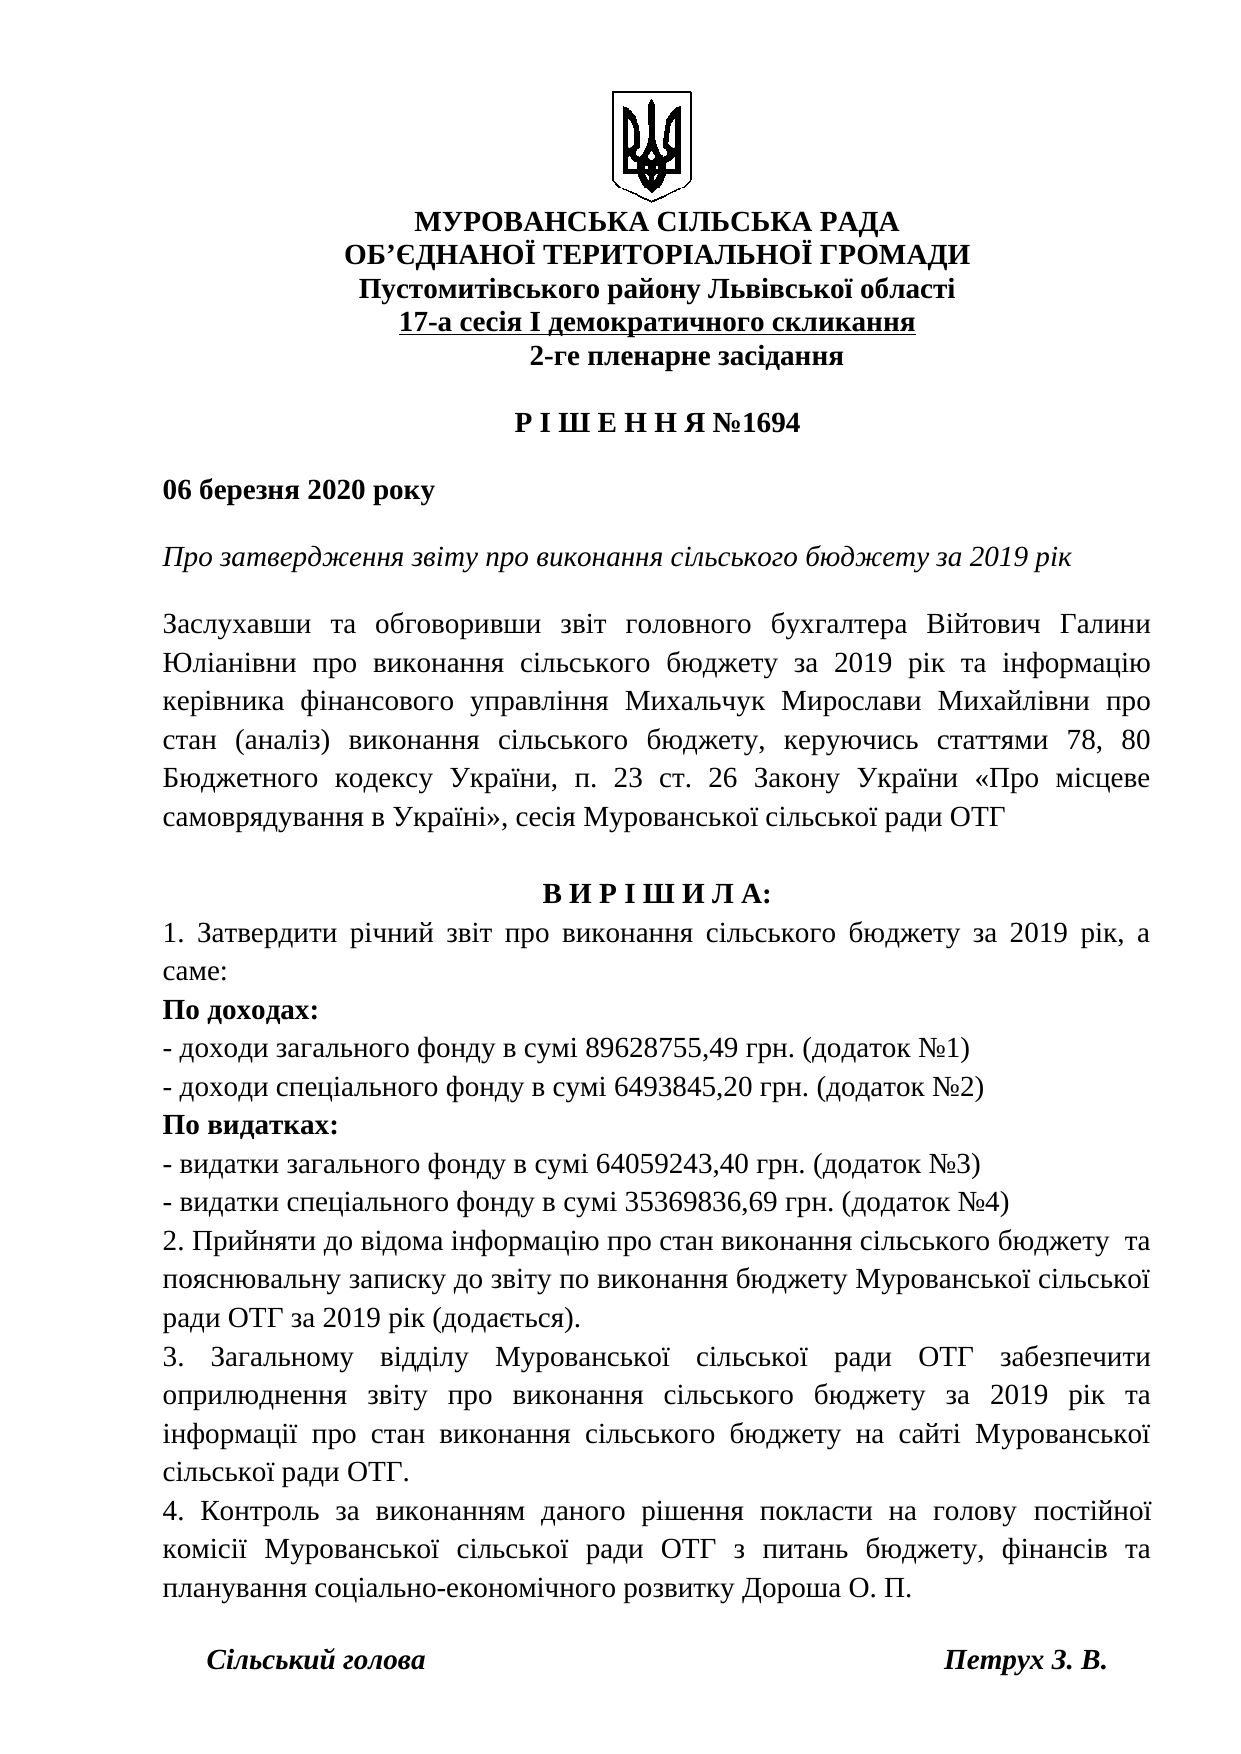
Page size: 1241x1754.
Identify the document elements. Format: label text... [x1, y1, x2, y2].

text 4. Контроль за виконанням даного рішення покласти на голову постійної комісії Мурованської сільської ради ОТГ з питань бюджету, фінансів та планування соціально-економічного розвитку Дороша О. П. [162, 1493, 1152, 1603]
text ОБ’ЄДНАНОЇ ТЕРИТОРІАЛЬНОЇ ГРОМАДИ [162, 237, 1152, 271]
text 3. Загальному відділу Мурованської сільської ради ОТГ забезпечити оприлюднення звіту про виконання сільського бюджету за 2019 рік та інформації про стан виконання сільського бюджету на сайті Мурованської сільської ради ОТГ. [162, 1339, 1152, 1488]
text Пустомитівського району Львівської області [162, 271, 1152, 304]
text 06 березня 2020 року [162, 472, 1152, 506]
text Про затвердження звіту про виконання сільського бюджету за 2019 рік [162, 539, 1152, 573]
text Р І Ш Е Н Н Я №1694 [162, 405, 1152, 439]
text - доходи загального фонду в сумі 89628755,49 грн. (додаток №1) [162, 1030, 1152, 1064]
text Заслухавши та обговоривши звіт головного бухгалтера Війтович Галини Юліанівни про виконання сільського бюджету за 2019 рік та інформацію керівника фінансового управління Михальчук Мирослави Михайлівни про стан (аналіз) виконання сільського бюджету, керуючись статтями 78, 80 Бюджетного кодексу України, п. 23 ст. 26 Закону України «Про місцеве самоврядування в Україні», сесія Мурованської сільської ради ОТГ [162, 606, 1152, 833]
text По доходах: [162, 992, 1152, 1025]
text В И Р І Ш И Л А: [162, 876, 1152, 910]
text По видатках: [162, 1107, 1152, 1141]
text - доходи спеціального фонду в сумі 6493845,20 грн. (додаток №2) [162, 1069, 1152, 1102]
text 2-ге пленарне засідання [162, 338, 1211, 372]
text - видатки спеціального фонду в сумі 35369836,69 грн. (додаток №4) [162, 1184, 1152, 1218]
text Сільський голова Петрух З. В. [162, 1642, 1152, 1676]
text МУРОВАНСЬКА СІЛЬСЬКА РАДА [162, 89, 1152, 237]
text 17-а сесія І демократичного скликання [162, 304, 1152, 338]
picture [608, 91, 697, 204]
text 1. Затвердити річний звіт про виконання сільського бюджету за 2019 рік, а саме: [162, 915, 1152, 987]
text 2. Прийняти до відома інформацію про стан виконання сільського бюджету та пояснювальну записку до звіту по виконання бюджету Мурованської сільської ради ОТГ за 2019 рік (додається). [162, 1223, 1152, 1334]
text - видатки загального фонду в сумі 64059243,40 грн. (додаток №3) [162, 1146, 1152, 1179]
